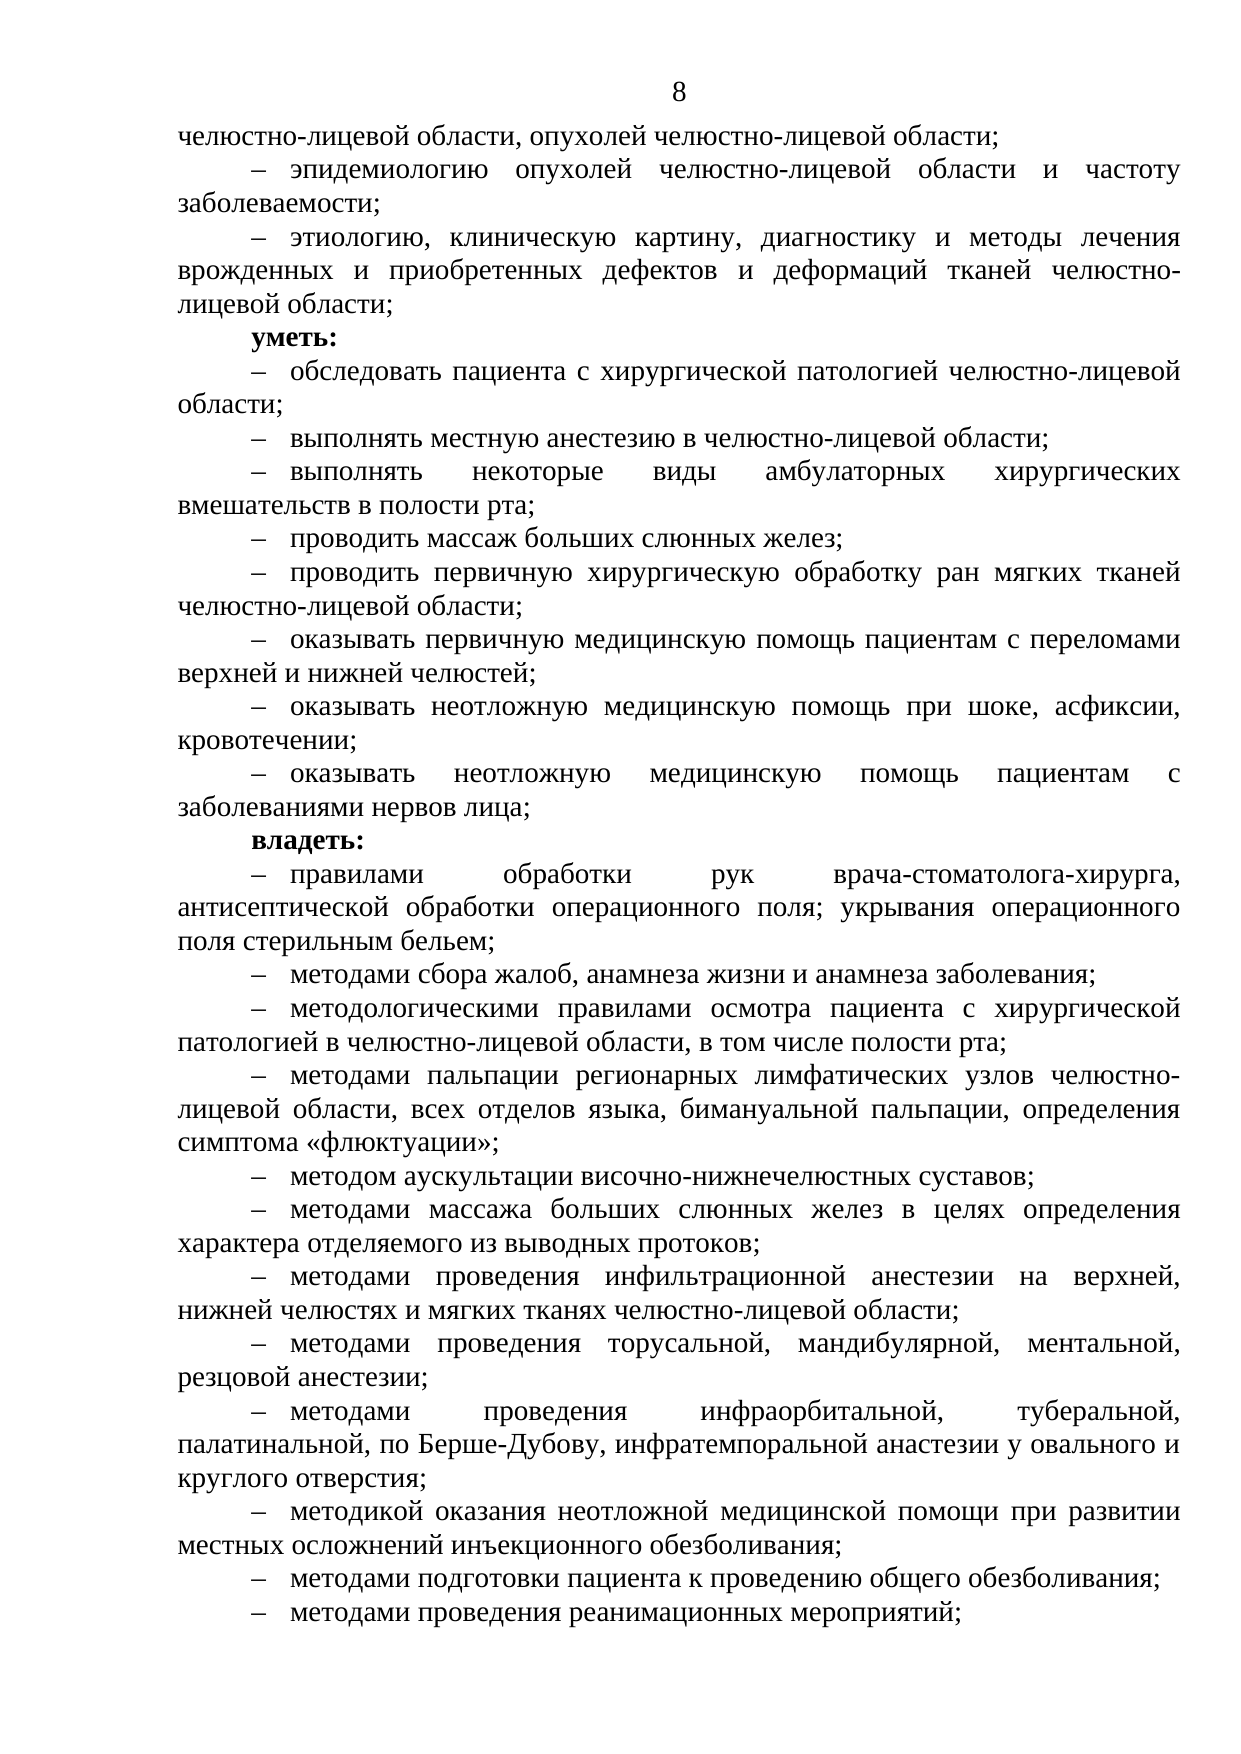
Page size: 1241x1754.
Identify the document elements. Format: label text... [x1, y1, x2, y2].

text уметь: [177, 319, 1181, 353]
list методами проведения инфраорбитальной, туберальной, палатинальной, по Берше-Дубову, инфратемпоральной анастезии у овального и круглого отверстия; [177, 1393, 1181, 1493]
list выполнять некоторые виды амбулаторных хирургических вмешательств в полости рта; [177, 453, 1181, 521]
text владеть: [177, 822, 1181, 856]
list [177, 118, 1181, 152]
list методами проведения реанимационных мероприятий; [177, 1594, 1181, 1627]
list методами пальпации регионарных лимфатических узлов челюстно-лицевой области, всех отделов языка, бимануальной пальпации, определения симптома «флюктуации»; [177, 1057, 1181, 1158]
list методикой оказания неотложной медицинской помощи при развитии местных осложнений инъекционного обезболивания; [177, 1493, 1181, 1560]
list методами сбора жалоб, анамнеза жизни и анамнеза заболевания; [177, 957, 1181, 990]
list методами подготовки пациента к проведению общего обезболивания; [177, 1560, 1181, 1594]
list эпидемиологию опухолей челюстно-лицевой области и частоту заболеваемости; [177, 152, 1181, 219]
list методами проведения торусальной, мандибулярной, ментальной, резцовой анестезии; [177, 1326, 1181, 1393]
list оказывать первичную медицинскую помощь пациентам с переломами верхней и нижней челюстей; [177, 621, 1181, 688]
list этиологию, клиническую картину, диагностику и методы лечения врожденных и приобретенных дефектов и деформаций тканей челюстно-лицевой области; [177, 219, 1181, 319]
list методами проведения инфильтрационной анестезии на верхней, нижней челюстях и мягких тканях челюстно-лицевой области; [177, 1258, 1181, 1326]
list методом аускультации височно-нижнечелюстных суставов; [177, 1158, 1181, 1191]
list оказывать неотложную медицинскую помощь пациентам с заболеваниями нервов лица; [177, 755, 1181, 822]
list обследовать пациента с хирургической патологией челюстно-лицевой области; [177, 353, 1181, 420]
list оказывать неотложную медицинскую помощь при шоке, асфиксии, кровотечении; [177, 688, 1181, 755]
list правилами обработки рук врача-стоматолога-хирурга, антисептической обработки операционного поля; укрывания операционного поля стерильным бельем; [177, 856, 1181, 957]
list проводить первичную хирургическую обработку ран мягких тканей челюстно-лицевой области; [177, 554, 1181, 621]
list проводить массаж больших слюнных желез; [177, 521, 1181, 554]
list выполнять местную анестезию в челюстно-лицевой области; [177, 420, 1181, 453]
list методологическими правилами осмотра пациента с хирургической патологией в челюстно-лицевой области, в том числе полости рта; [177, 990, 1181, 1057]
list методами массажа больших слюнных желез в целях определения характера отделяемого из выводных протоков; [177, 1191, 1181, 1258]
